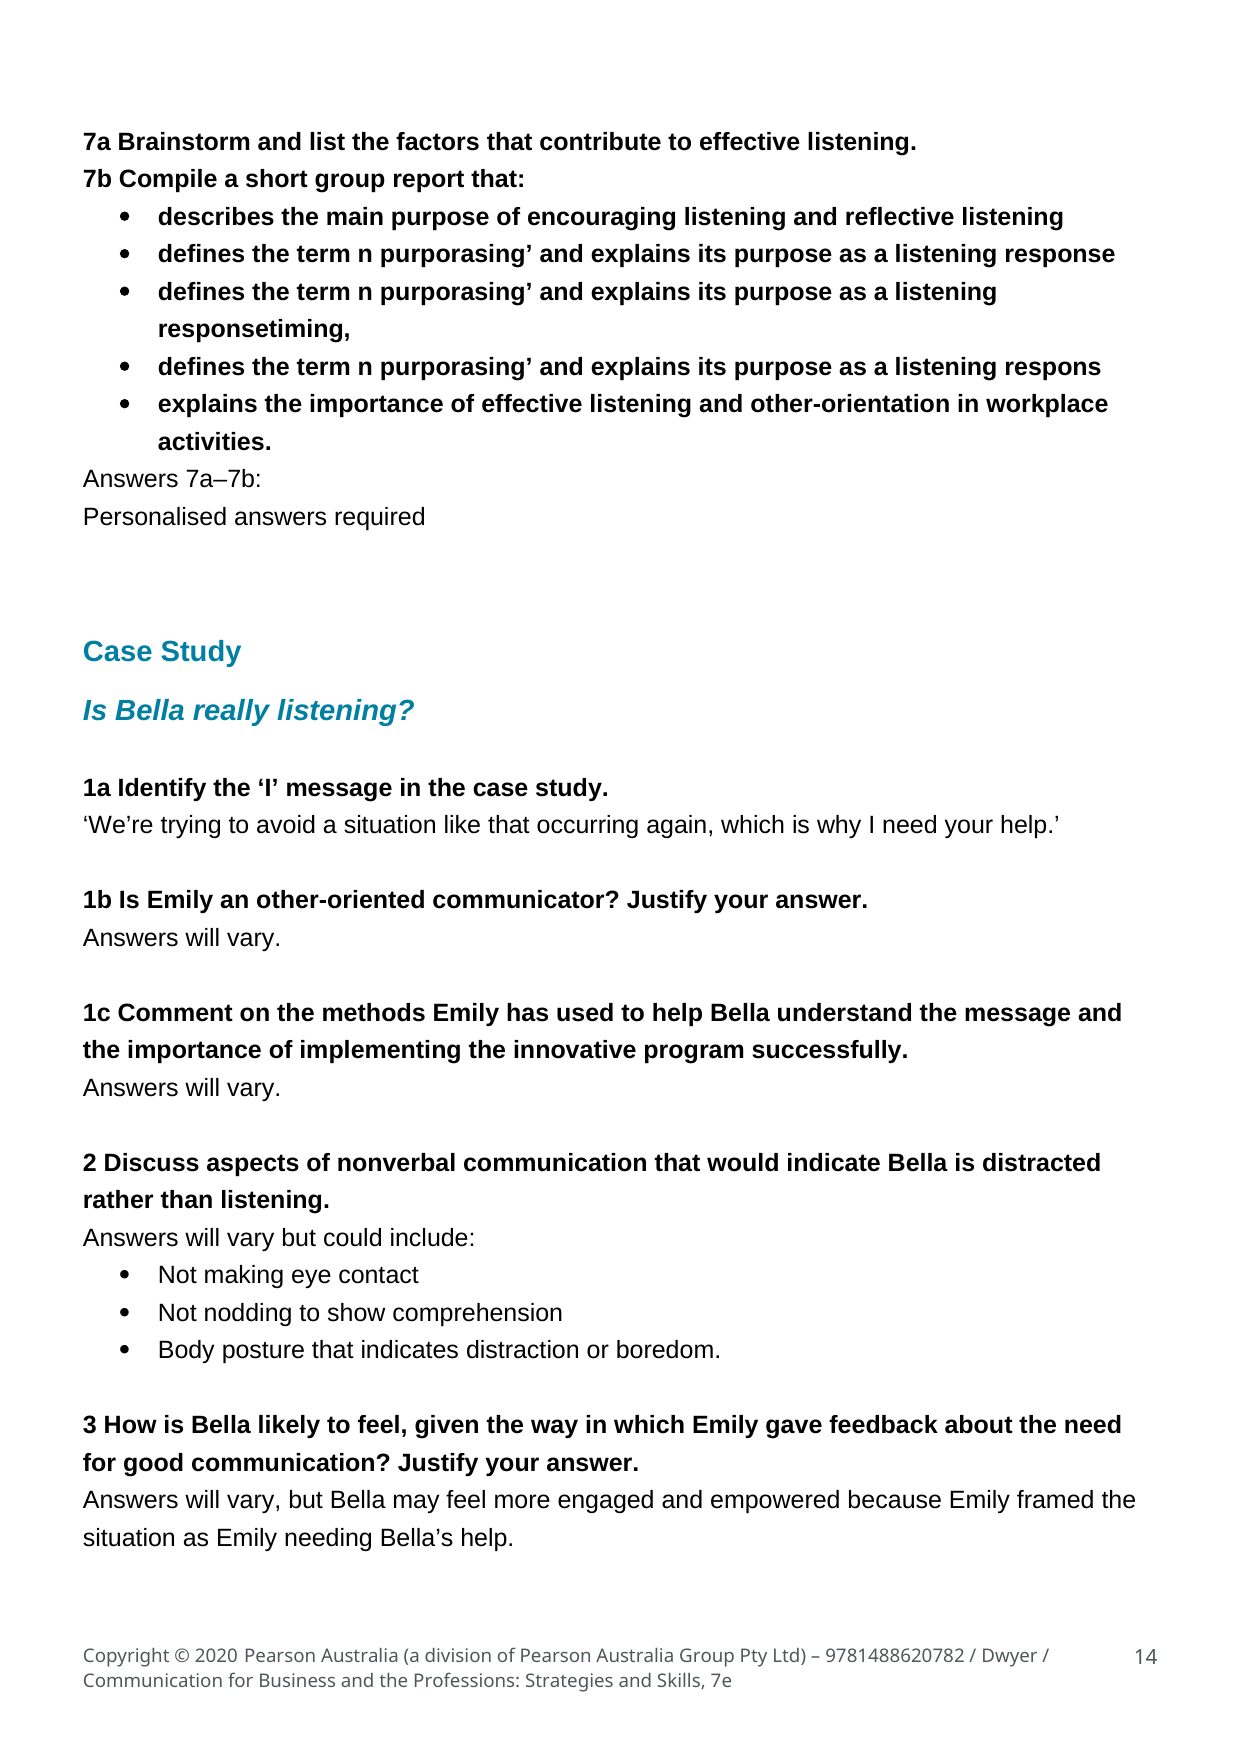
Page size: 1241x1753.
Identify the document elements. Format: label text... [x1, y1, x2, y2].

text 1c Comment on the methods Emily has used to help Bella understand the message and the importance of implementing the innovative program successfully. [83, 989, 1157, 1064]
text Answers will vary, but Bella may feel more engaged and empowered because Emily framed the situation as Emily needing Bella’s help. [83, 1476, 1157, 1551]
text Answers will vary but could include: [83, 1214, 1157, 1251]
text 3 How is Bella likely to feel, given the way in which Emily gave feedback about the need for good communication? Justify your answer. [83, 1401, 1157, 1476]
text Personalised answers required [83, 493, 1157, 530]
text 1b Is Emily an other-oriented communicator? Justify your answer. [83, 876, 1157, 914]
list explains the importance of effective listening and other-orientation in workplace activities. [120, 380, 1157, 455]
text 7a Brainstorm and list the factors that contribute to effective listening. [83, 118, 1157, 155]
text ‘We’re trying to avoid a situation like that occurring again, which is why I need your help.’ [83, 801, 1157, 839]
text Answers will vary. [83, 1064, 1157, 1101]
text 2 Discuss aspects of nonverbal communication that would indicate Bella is distracted rather than listening. [83, 1139, 1157, 1214]
list Not nodding to show comprehension [120, 1289, 1157, 1326]
list describes the main purpose of encouraging listening and reflective listening [120, 193, 1157, 230]
subtitle Is Bella really listening? [83, 693, 1157, 726]
list defines the term n purporasing’ and explains its purpose as a listening responsetiming, [120, 268, 1157, 343]
subtitle Case Study [83, 630, 1157, 668]
text Answers 7a–7b: [83, 455, 1157, 493]
list defines the term n purporasing’ and explains its purpose as a listening response [120, 230, 1157, 268]
list Not making eye contact [120, 1251, 1157, 1289]
text 1a Identify the ‘I’ message in the case study. [83, 764, 1157, 801]
list defines the term n purporasing’ and explains its purpose as a listening respons [120, 343, 1157, 380]
list Body posture that indicates distraction or boredom. [120, 1326, 1157, 1364]
text Answers will vary. [83, 914, 1157, 951]
text 7b Compile a short group report that: [83, 155, 1157, 193]
